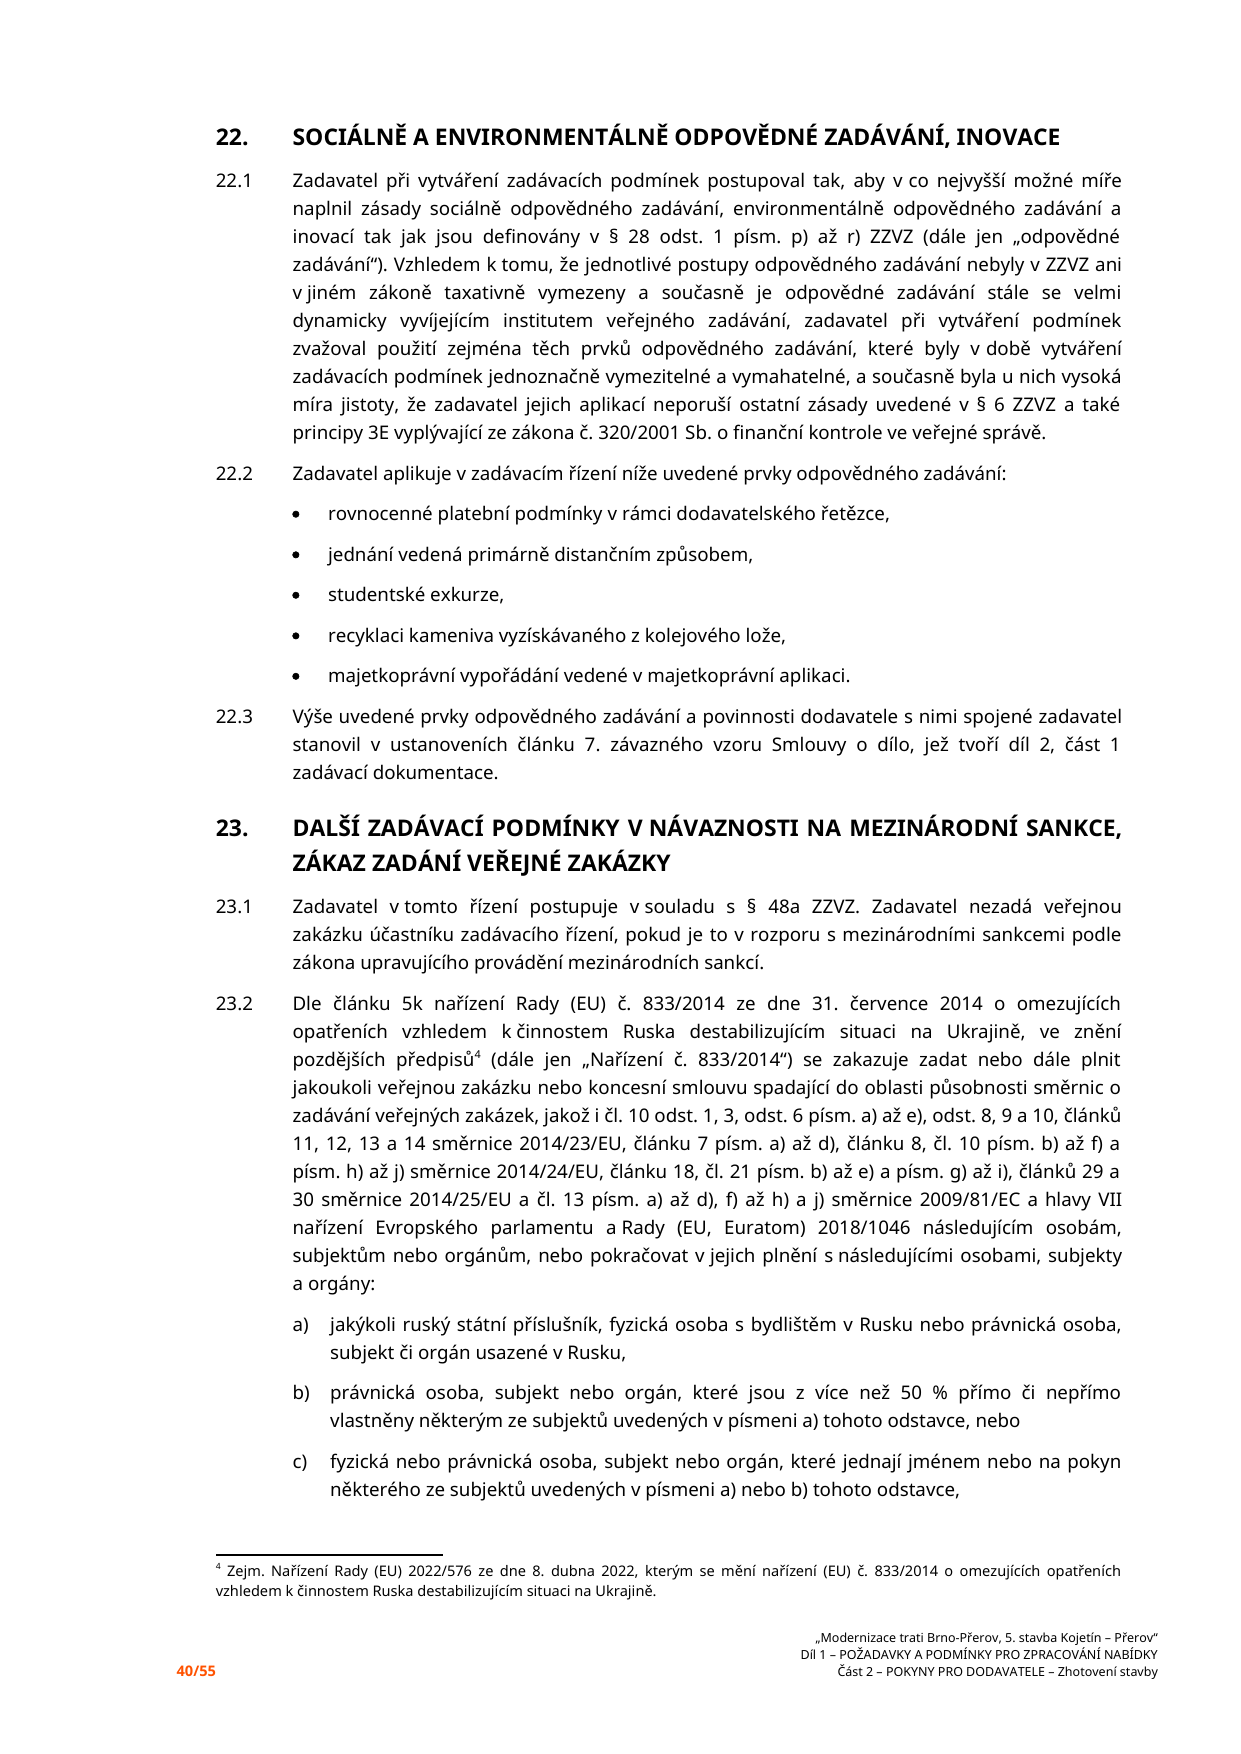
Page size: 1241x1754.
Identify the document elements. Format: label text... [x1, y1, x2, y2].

text Zadavatel při vytváření zadávacích podmínek postupoval tak, aby v co nejvyšší možné míře naplnil zásady sociálně odpovědného zadávání, environmentálně odpovědného zadávání a inovací tak jak jsou definovány v § 28 odst. 1 písm. p) až r) ZZVZ (dále jen „odpovědné zadávání“). Vzhledem k tomu, že jednotlivé postupy odpovědného zadávání nebyly v ZZVZ ani v jiném zákoně taxativně vymezeny a současně je odpovědné zadávání stále se velmi dynamicky vyvíjejícím institutem veřejného zadávání, zadavatel při vytváření podmínek zvažoval použití zejména těch prvků odpovědného zadávání, které byly v době vytváření zadávacích podmínek jednoznačně vymezitelné a vymahatelné, a současně byla u nich vysoká míra jistoty, že zadavatel jejich aplikací neporuší ostatní zásady uvedené v § 6 ZZVZ a také principy 3E vyplývající ze zákona č. 320/2001 Sb. o finanční kontrole ve veřejné správě. [216, 167, 1122, 445]
text jednání vedená primárně distančním způsobem, [292, 541, 1122, 567]
text Zadavatel v tomto řízení postupuje v souladu s § 48a ZZVZ. Zadavatel nezadá veřejnou zakázku účastníku zadávacího řízení, pokud je to v rozporu s mezinárodními sankcemi podle zákona upravujícího provádění mezinárodních sankcí. [216, 894, 1122, 975]
text Výše uvedené prvky odpovědného zadávání a povinnosti dodavatele s nimi spojené zadavatel stanovil v ustanoveních článku 7. závazného vzoru Smlouvy o dílo, jež tvoří díl 2, část 1 zadávací dokumentace. [216, 703, 1122, 785]
text Další zadávací podmínky v návaznosti na MEZINÁRODNÍ sankce, zákaz zadání veřejné zakázky [216, 812, 1122, 878]
text recyklaci kameniva vyzískávaného z kolejového lože, [292, 622, 1122, 648]
text rovnocenné platební podmínky v rámci dodavatelského řetězce, [292, 501, 1122, 526]
list fyzická nebo právnická osoba, subjekt nebo orgán, které jednají jménem nebo na pokyn některého ze subjektů uvedených v písmeni a) nebo b) tohoto odstavce, [292, 1448, 1122, 1502]
list jakýkoli ruský státní příslušník, fyzická osoba s bydlištěm v Rusku nebo právnická osoba, subjekt či orgán usazené v Rusku, [292, 1311, 1122, 1364]
text SOCIÁLNĚ A ENVIRONMENTÁLNĚ ODPOVĚDNÉ ZADÁVÁNÍ, INOVACE [216, 121, 1122, 152]
text Zadavatel aplikuje v zadávacím řízení níže uvedené prvky odpovědného zadávání: [216, 460, 1122, 486]
text studentské exkurze, [292, 582, 1122, 607]
list právnická osoba, subjekt nebo orgán, které jsou z více než 50 % přímo či nepřímo vlastněny některým ze subjektů uvedených v písmeni a) tohoto odstavce, nebo [292, 1379, 1122, 1433]
text majetkoprávní vypořádání vedené v majetkoprávní aplikaci. [292, 663, 1122, 688]
text Dle článku 5k nařízení Rady (EU) č. 833/2014 ze dne 31. července 2014 o omezujících opatřeních vzhledem k činnostem Ruska destabilizujícím situaci na Ukrajině, ve znění pozdějších předpisů (dále jen „Nařízení č. 833/2014“) se zakazuje zadat nebo dále plnit jakoukoli veřejnou zakázku nebo koncesní smlouvu spadající do oblasti působnosti směrnic o zadávání veřejných zakázek, jakož i čl. 10 odst. 1, 3, odst. 6 písm. a) až e), odst. 8, 9 a 10, článků 11, 12, 13 a 14 směrnice 2014/23/EU, článku 7 písm. a) až d), článku 8, čl. 10 písm. b) až f) a písm. h) až j) směrnice 2014/24/EU, článku 18, čl. 21 písm. b) až e) a písm. g) až i), článků 29 a 30 směrnice 2014/25/EU a čl. 13 písm. a) až d), f) až h) a j) směrnice 2009/81/EC a hlavy VII nařízení Evropského parlamentu a Rady (EU, Euratom) 2018/1046 následujícím osobám, subjektům nebo orgánům, nebo pokračovat v jejich plnění s následujícími osobami, subjekty a orgány: [216, 990, 1122, 1296]
